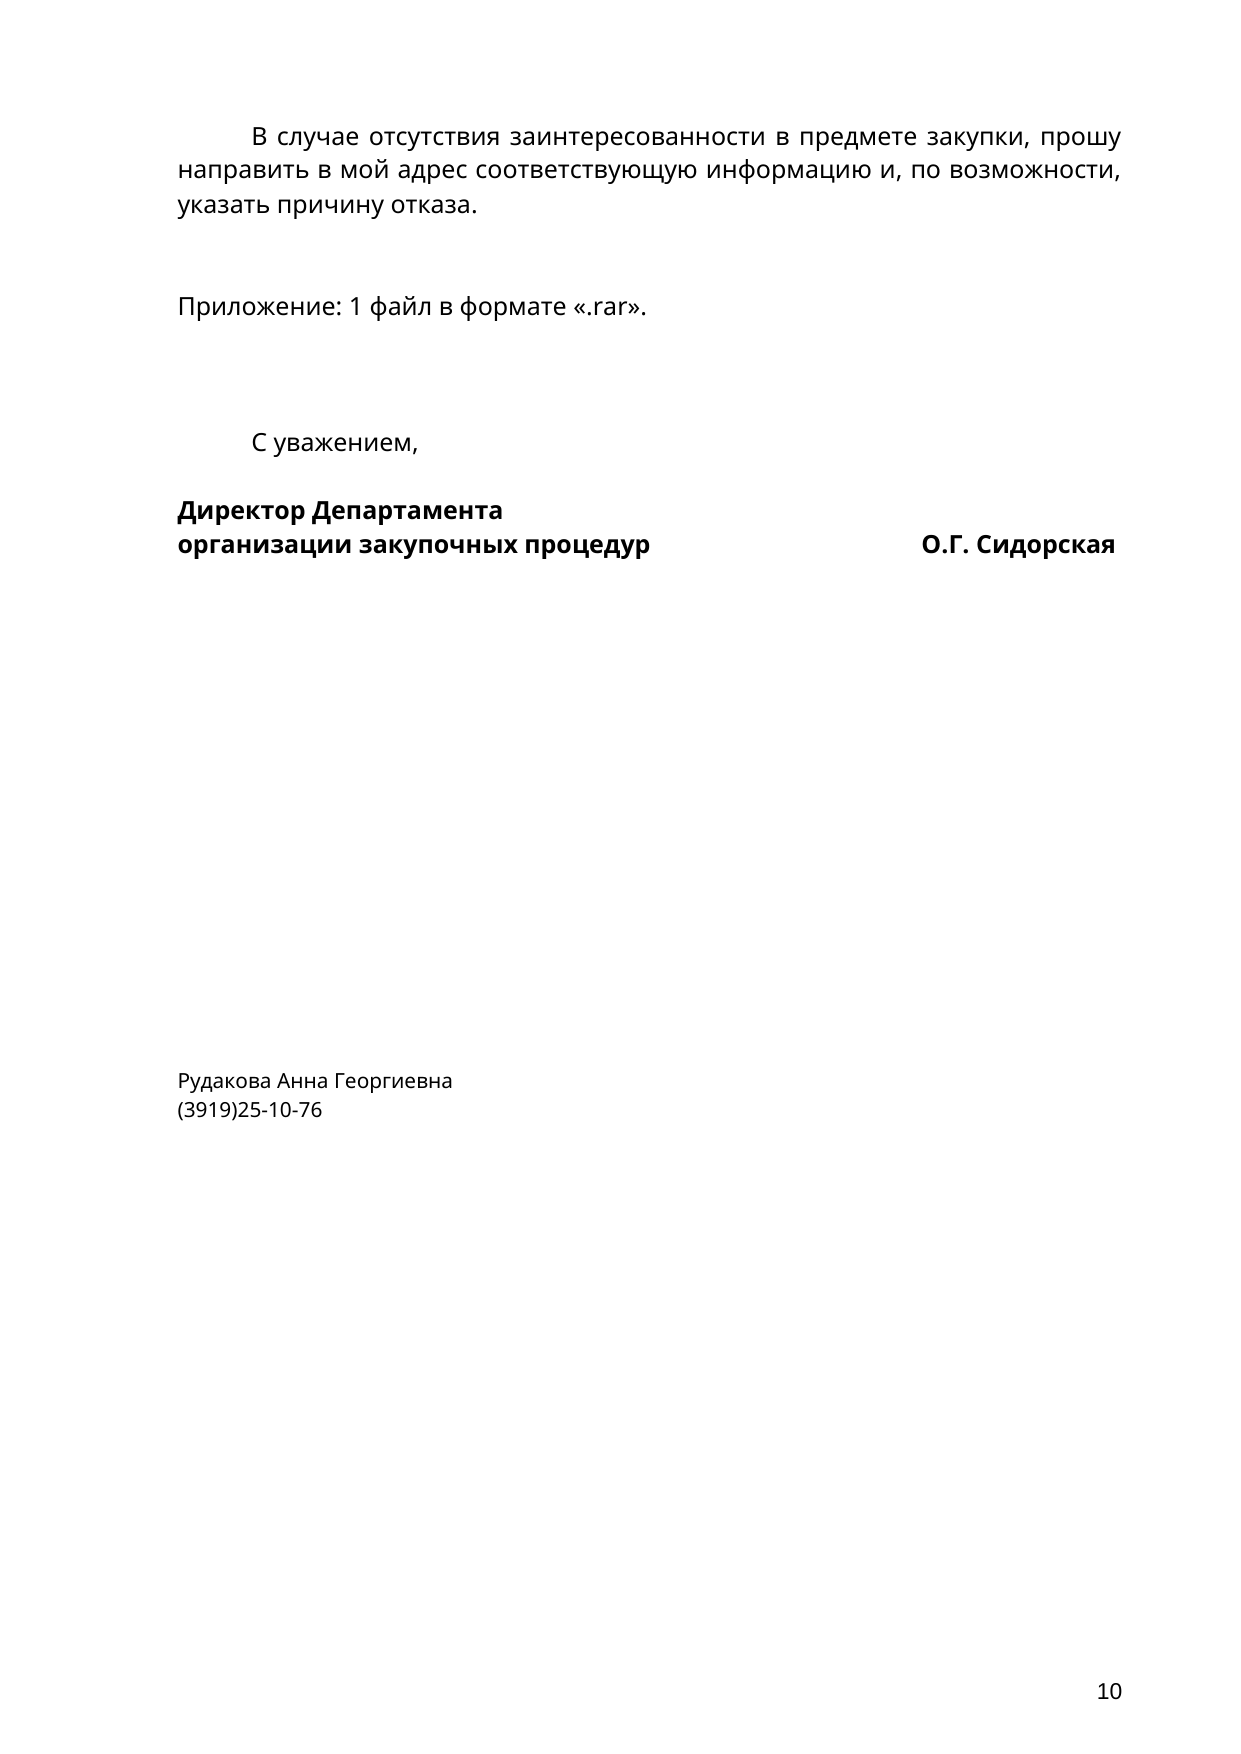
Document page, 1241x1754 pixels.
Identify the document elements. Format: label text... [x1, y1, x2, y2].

text Приложение: 1 файл в формате «.rar». [177, 288, 1122, 322]
text (3919)25-10-76 [177, 1095, 1122, 1123]
text С уважением, [177, 425, 1122, 459]
text Директор Департамента [177, 493, 1122, 527]
text Рудакова Анна Георгиевна [177, 1066, 1122, 1095]
text организации закупочных процедур О.Г. Сидорская [177, 527, 1122, 561]
text В случае отсутствия заинтересованности в предмете закупки, прошу направить в мой адрес соответствующую информацию и, по возможности, указать причину отказа. [177, 118, 1122, 220]
